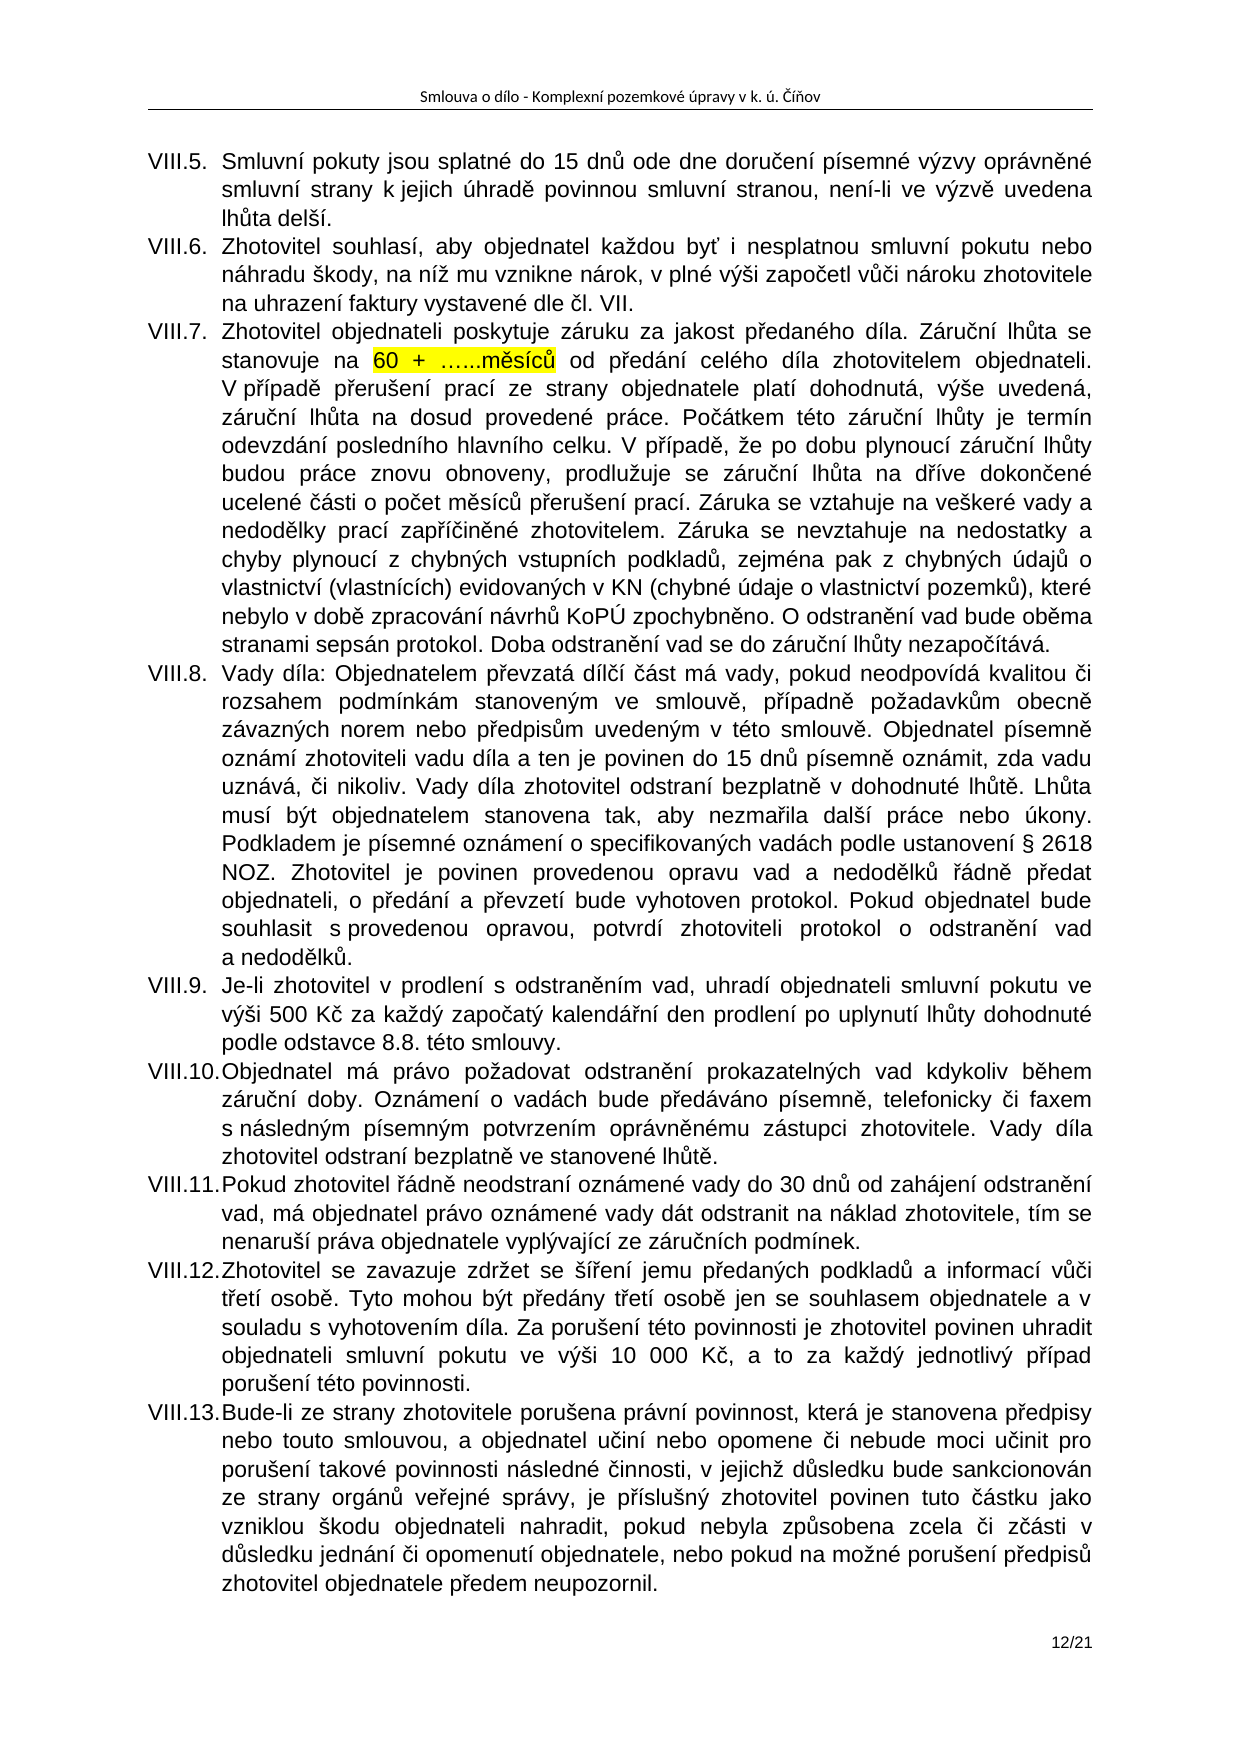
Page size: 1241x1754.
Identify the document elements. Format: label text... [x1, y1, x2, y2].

list Smluvní pokuty jsou splatné do 15 dnů ode dne doručení písemné výzvy oprávněné smluvní strany k jejich úhradě povinnou smluvní stranou, není-li ve výzvě uvedena lhůta delší. [148, 148, 1093, 231]
list Bude-li ze strany zhotovitele porušena právní povinnost, která je stanovena předpisy nebo touto smlouvou, a objednatel učiní nebo opomene či nebude moci učinit pro porušení takové povinnosti následné činnosti, v jejichž důsledku bude sankcionován ze strany orgánů veřejné správy, je příslušný zhotovitel povinen tuto částku jako vzniklou škodu objednateli nahradit, pokud nebyla způsobena zcela či zčásti v důsledku jednání či opomenutí objednatele, nebo pokud na možné porušení předpisů zhotovitel objednatele předem neupozornil. [148, 1399, 1093, 1596]
list Zhotovitel se zavazuje zdržet se šíření jemu předaných podkladů a informací vůči třetí osobě. Tyto mohou být předány třetí osobě jen se souhlasem objednatele a v souladu s vyhotovením díla. Za porušení této povinnosti je zhotovitel povinen uhradit objednateli smluvní pokutu ve výši 10 000 Kč, a to za každý jednotlivý případ porušení této povinnosti. [148, 1257, 1093, 1397]
list Zhotovitel objednateli poskytuje záruku za jakost předaného díla. Záruční lhůta se stanovuje na 60 + …...měsíců od předání celého díla zhotovitelem objednateli. V případě přerušení prací ze strany objednatele platí dohodnutá, výše uvedená, záruční lhůta na dosud provedené práce. Počátkem této záruční lhůty je termín odevzdání posledního hlavního celku. V případě, že po dobu plynoucí záruční lhůty budou práce znovu obnoveny, prodlužuje se záruční lhůta na dříve dokončené ucelené části o počet měsíců přerušení prací. Záruka se vztahuje na veškeré vady a nedodělky prací zapříčiněné zhotovitelem. Záruka se nevztahuje na nedostatky a chyby plynoucí z chybných vstupních podkladů, zejména pak z chybných údajů o vlastnictví (vlastnících) evidovaných v KN (chybné údaje o vlastnictví pozemků), které nebylo v době zpracování návrhů KoPÚ zpochybněno. O odstranění vad bude oběma stranami sepsán protokol. Doba odstranění vad se do záruční lhůty nezapočítává. [148, 318, 1093, 657]
list Zhotovitel souhlasí, aby objednatel každou byť i nesplatnou smluvní pokutu nebo náhradu škody, na níž mu vznikne nárok, v plné výši započetl vůči nároku zhotovitele na uhrazení faktury vystavené dle čl. VII. [148, 233, 1093, 316]
list Vady díla: Objednatelem převzatá dílčí část má vady, pokud neodpovídá kvalitou či rozsahem podmínkám stanoveným ve smlouvě, případně požadavkům obecně závazných norem nebo předpisům uvedeným v této smlouvě. Objednatel písemně oznámí zhotoviteli vadu díla a ten je povinen do 15 dnů písemně oznámit, zda vadu uznává, či nikoliv. Vady díla zhotovitel odstraní bezplatně v dohodnuté lhůtě. Lhůta musí být objednatelem stanovena tak, aby nezmařila další práce nebo úkony. Podkladem je písemné oznámení o specifikovaných vadách podle ustanovení § 2618 NOZ. Zhotovitel je povinen provedenou opravu vad a nedodělků řádně předat objednateli, o předání a převzetí bude vyhotoven protokol. Pokud objednatel bude souhlasit s provedenou opravou, potvrdí zhotoviteli protokol o odstranění vad a nedodělků. [148, 659, 1093, 970]
list Pokud zhotovitel řádně neodstraní oznámené vady do 30 dnů od zahájení odstranění vad, má objednatel právo oznámené vady dát odstranit na náklad zhotovitele, tím se nenaruší práva objednatele vyplývající ze záručních podmínek. [148, 1171, 1093, 1254]
list Objednatel má právo požadovat odstranění prokazatelných vad kdykoliv během záruční doby. Oznámení o vadách bude předáváno písemně, telefonicky či faxem s následným písemným potvrzením oprávněnému zástupci zhotovitele. Vady díla zhotovitel odstraní bezplatně ve stanovené lhůtě. [148, 1058, 1093, 1169]
list Je-li zhotovitel v prodlení s odstraněním vad, uhradí objednateli smluvní pokutu ve výši 500 Kč za každý započatý kalendářní den prodlení po uplynutí lhůty dohodnuté podle odstavce 8.8. této smlouvy. [148, 972, 1093, 1056]
